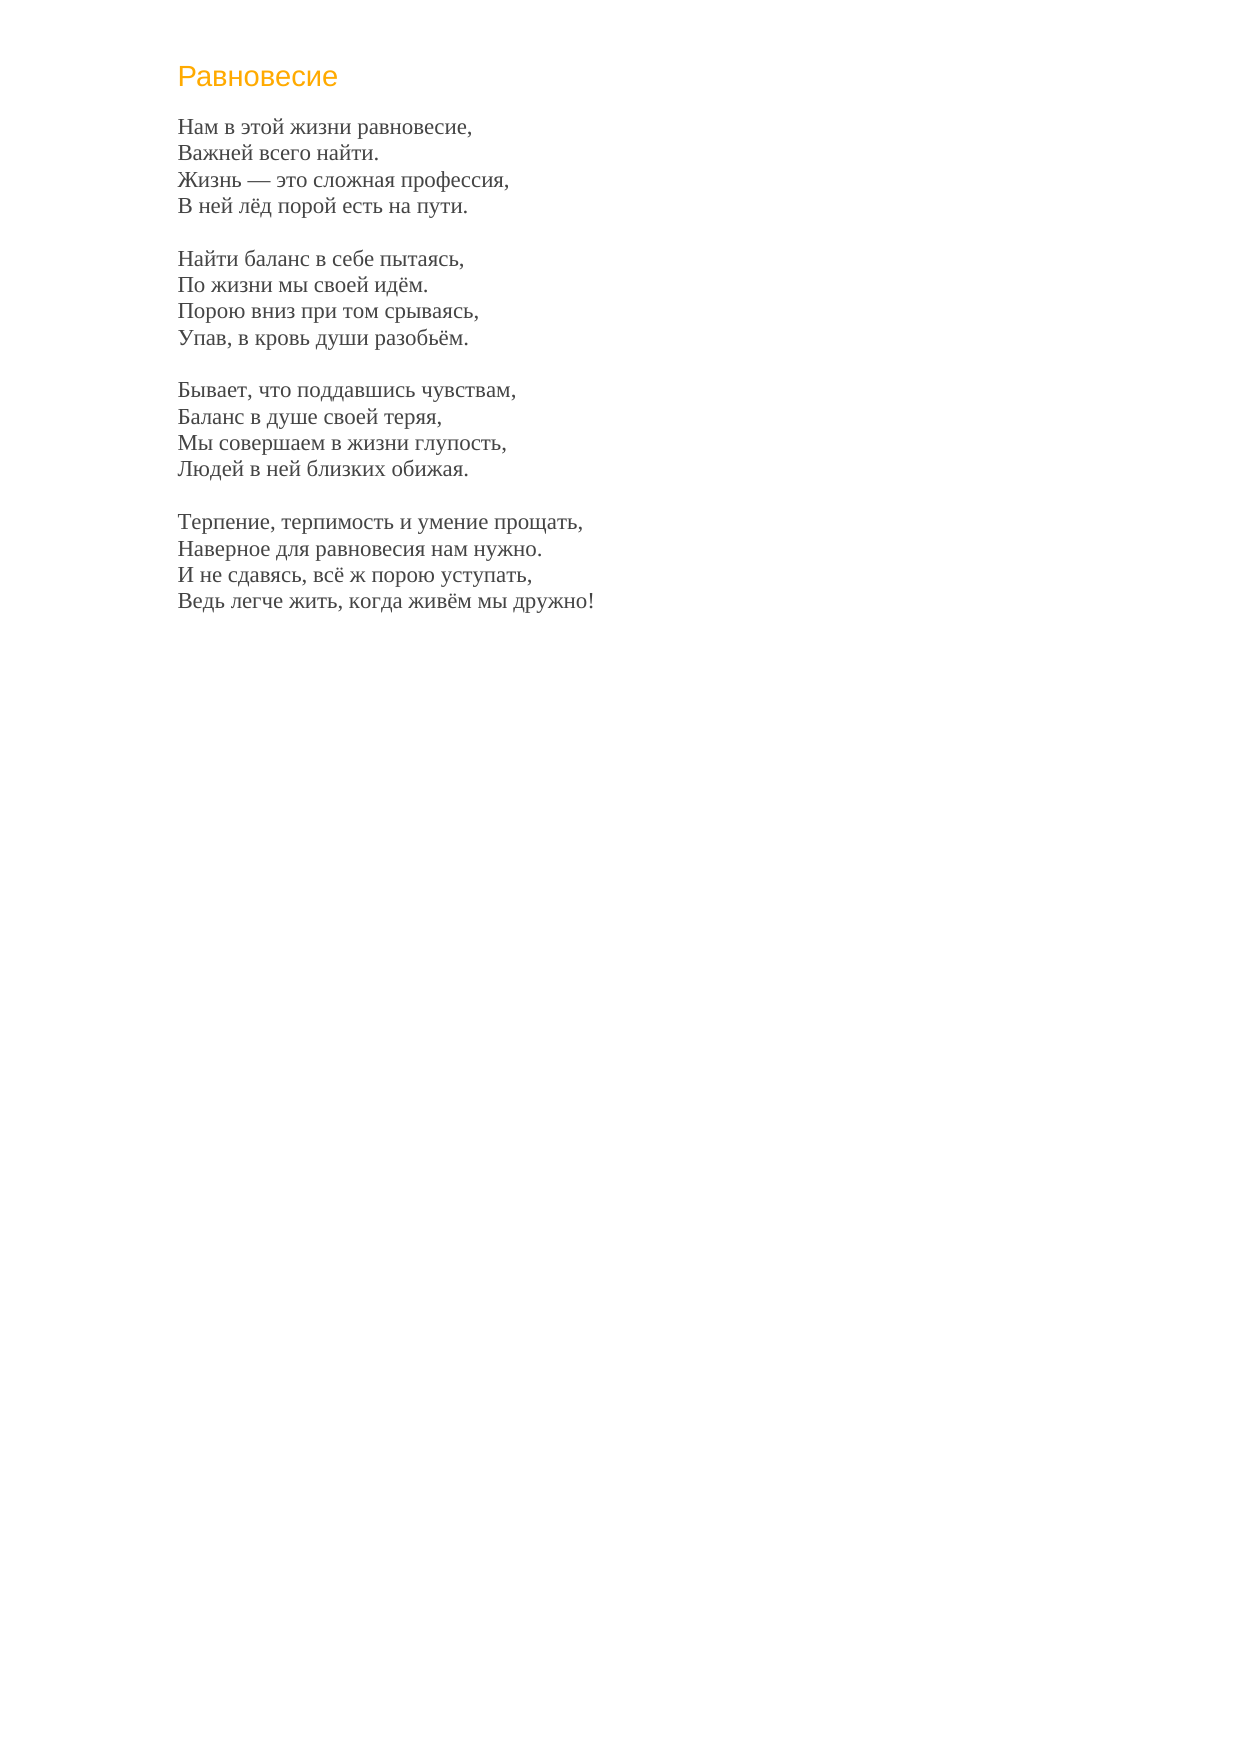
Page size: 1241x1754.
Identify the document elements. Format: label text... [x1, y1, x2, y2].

text Равновесие [177, 59, 1152, 93]
text Нам в этой жизни равновесие, Важней всего найти. Жизнь — это сложная профессия, В ней лёд порой есть на пути. Найти баланс в себе пытаясь, По жизни мы своей идём. Порою вниз при том срываясь, Упав, в кровь души разобьём. Бывает, что поддавшись чувствам, Баланс в душе своей теряя, Мы совершаем в жизни глупость, Людей в ней близких обижая. Терпение, терпимость и умение прощать, Наверное для равновесия нам нужно. И не сдавясь, всё ж порою уступать, Ведь легче жить, когда живём мы дружно! [177, 113, 1152, 614]
